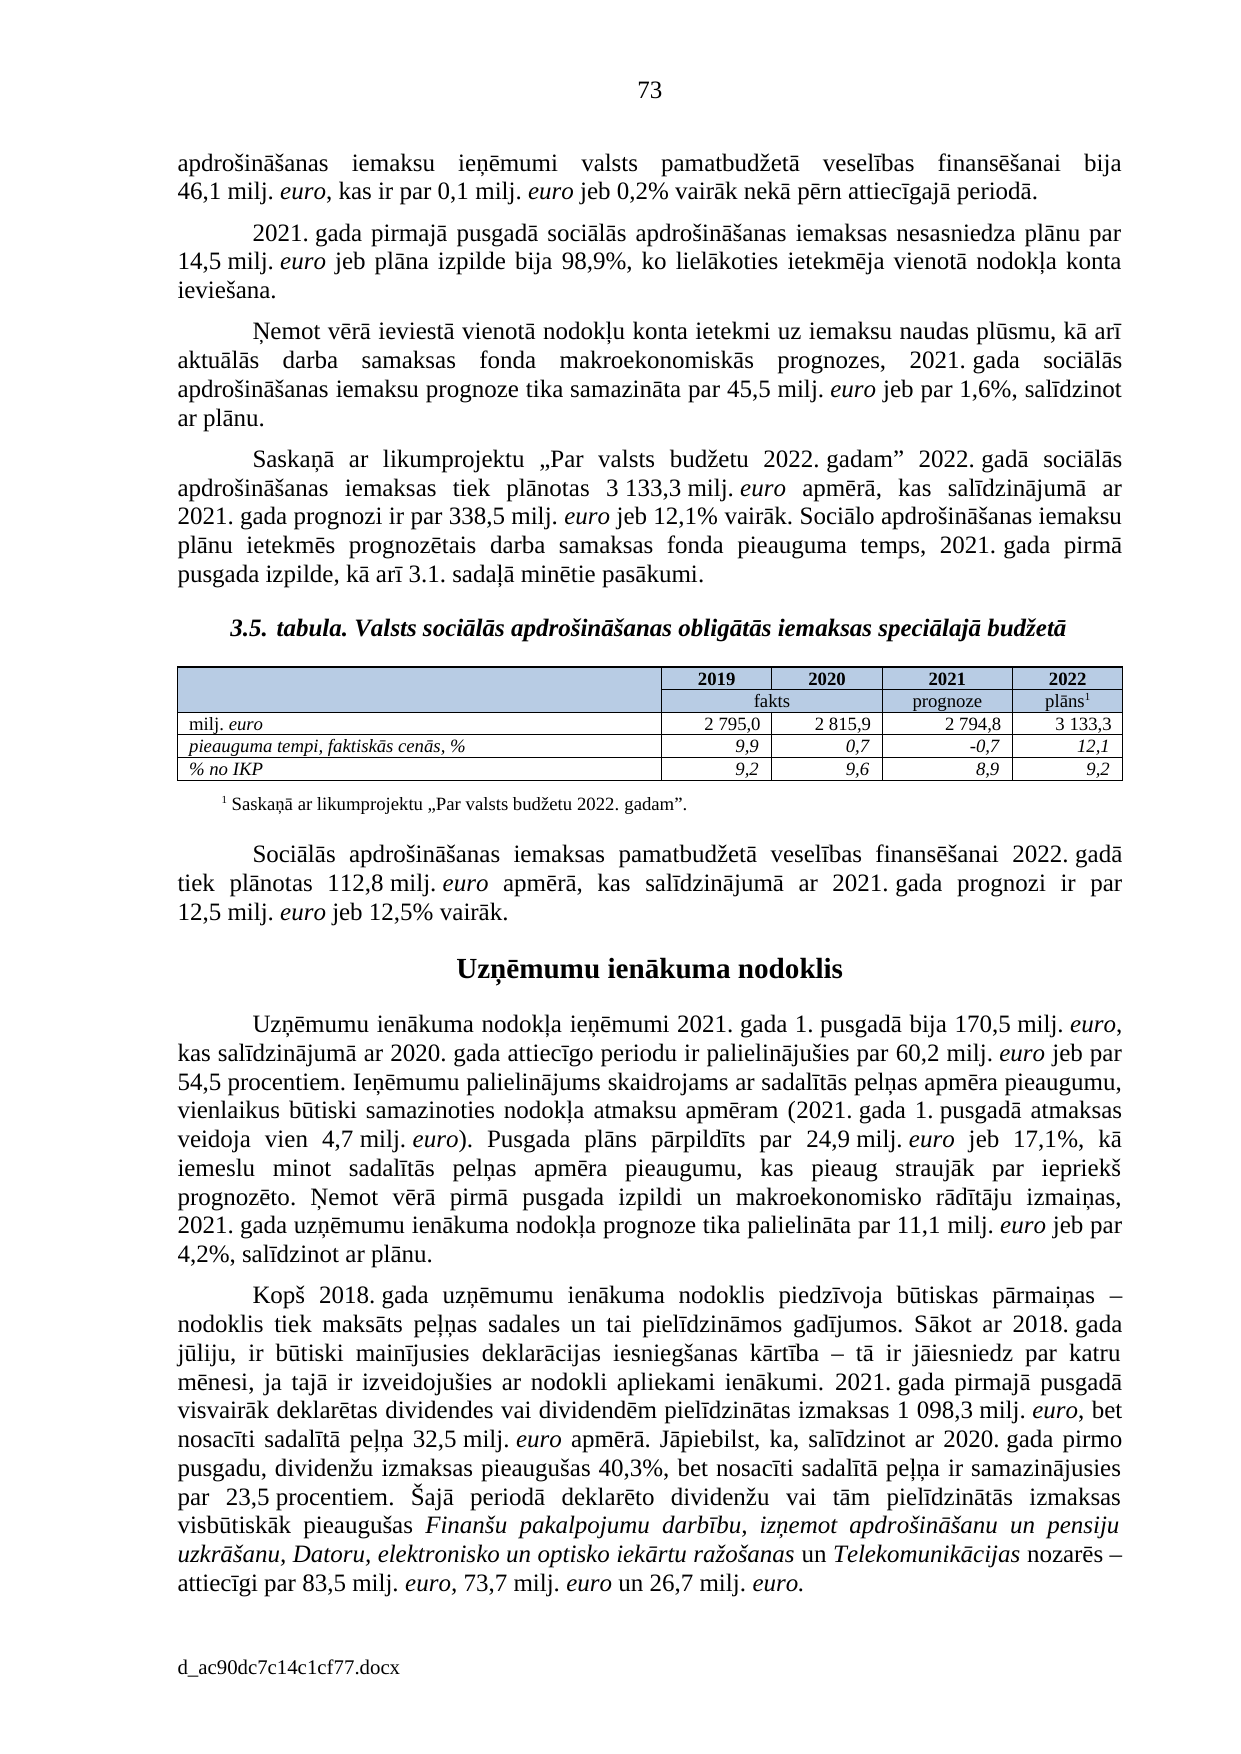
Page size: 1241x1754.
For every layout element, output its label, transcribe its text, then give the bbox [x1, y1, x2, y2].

text Ņemot vērā ieviestā vienotā nodokļu konta ietekmi uz iemaksu naudas plūsmu, kā arī aktuālās darba samaksas fonda makroekonomiskās prognozes, 2021. gada sociālās apdrošināšanas iemaksu prognoze tika samazināta par 45,5 milj. euro jeb par 1,6%, salīdzinot ar plānu. [177, 316, 1122, 431]
text Kopš 2018. gada uzņēmumu ienākuma nodoklis piedzīvoja būtiskas pārmaiņas – nodoklis tiek maksāts peļņas sadales un tai pielīdzināmos gadījumos. Sākot ar 2018. gada jūliju, ir būtiski mainījusies deklarācijas iesniegšanas kārtība – tā ir jāiesniedz par katru mēnesi, ja tajā ir izveidojušies ar nodokli apliekami ienākumi. 2021. gada pirmajā pusgadā visvairāk deklarētas dividendes vai dividendēm pielīdzinātas izmaksas 1 098,3 milj. euro, bet nosacīti sadalītā peļņa 32,5 milj. euro apmērā. Jāpiebilst, ka, salīdzinot ar 2020. gada pirmo pusgadu, dividenžu izmaksas pieaugušas 40,3%, bet nosacīti sadalītā peļņa ir samazinājusies par 23,5 procentiem. Šajā periodā deklarēto dividenžu vai tām pielīdzinātās izmaksas visbūtiskāk pieaugušas Finanšu pakalpojumu darbību, izņemot apdrošināšanu un pensiju uzkrāšanu, Datoru, elektronisko un optisko iekārtu ražošanas un Telekomunikācijas nozarēs – attiecīgi par 83,5 milj. euro, 73,7 milj. euro un 26,7 milj. euro. [177, 1281, 1122, 1597]
table_header 2020 [772, 668, 882, 689]
table_cell milj. euro [178, 713, 661, 734]
table_cell fakts [662, 690, 882, 712]
table_cell 9,2 [662, 758, 771, 779]
text 1 Saskaņā ar likumprojektu „Par valsts budžetu 2022. gadam”. [221, 793, 1122, 814]
table_cell % no IKP [178, 758, 661, 779]
table_cell 0,7 [772, 735, 882, 757]
table_cell 8,9 [883, 758, 1012, 779]
text 3.5. tabula. Valsts sociālās apdrošināšanas obligātās iemaksas speciālajā budžetā [177, 613, 1122, 641]
table_cell 9,9 [662, 735, 771, 757]
table_cell plāns1 [1013, 690, 1122, 712]
table_cell 12,1 [1013, 735, 1122, 757]
table_header 2022 [1013, 668, 1122, 689]
table_cell prognoze [883, 690, 1012, 712]
table_header 2019 [662, 668, 771, 689]
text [177, 148, 1122, 205]
table_cell pieauguma tempi, faktiskās cenās, % [178, 735, 661, 757]
table_cell -0,7 [883, 735, 1012, 757]
table_cell 2 795,0 [662, 713, 771, 734]
table_cell 9,6 [772, 758, 882, 779]
table_cell 9,2 [1013, 758, 1122, 779]
table_cell 2 794,8 [883, 713, 1012, 734]
table_cell 2 815,9 [772, 713, 882, 734]
text Sociālās apdrošināšanas iemaksas pamatbudžetā veselības finansēšanai 2022. gadā tiek plānotas 112,8 milj. euro apmērā, kas salīdzinājumā ar 2021. gada prognozi ir par 12,5 milj. euro jeb 12,5% vairāk. [177, 839, 1122, 926]
text Uzņēmumu ienākuma nodoklis [177, 951, 1122, 984]
table_header 2021 [883, 668, 1012, 689]
table_cell 3 133,3 [1013, 713, 1122, 734]
text Uzņēmumu ienākuma nodokļa ieņēmumi 2021. gada 1. pusgadā bija 170,5 milj. euro, kas salīdzinājumā ar 2020. gada attiecīgo periodu ir palielinājušies par 60,2 milj. euro jeb par 54,5 procentiem. Ieņēmumu palielinājums skaidrojams ar sadalītās pelņas apmēra pieaugumu, vienlaikus būtiski samazinoties nodokļa atmaksu apmēram (2021. gada 1. pusgadā atmaksas veidoja vien 4,7 milj. euro). Pusgada plāns pārpildīts par 24,9 milj. euro jeb 17,1%, kā iemeslu minot sadalītās pelņas apmēra pieaugumu, kas pieaug straujāk par iepriekš prognozēto. Ņemot vērā pirmā pusgada izpildi un makroekonomisko rādītāju izmaiņas, 2021. gada uzņēmumu ienākuma nodokļa prognoze tika palielināta par 11,1 milj. euro jeb par 4,2%, salīdzinot ar plānu. [177, 1009, 1122, 1268]
text Saskaņā ar likumprojektu „Par valsts budžetu 2022. gadam” 2022. gadā sociālās apdrošināšanas iemaksas tiek plānotas 3 133,3 milj. euro apmērā, kas salīdzinājumā ar 2021. gada prognozi ir par 338,5 milj. euro jeb 12,1% vairāk. Sociālo apdrošināšanas iemaksu plānu ietekmēs prognozētais darba samaksas fonda pieauguma temps, 2021. gada pirmā pusgada izpilde, kā arī 3.1. sadaļā minētie pasākumi. [177, 444, 1122, 588]
text 2021. gada pirmajā pusgadā sociālās apdrošināšanas iemaksas nesasniedza plānu par 14,5 milj. euro jeb plāna izpilde bija 98,9%, ko lielākoties ietekmēja vienotā nodokļa konta ieviešana. [177, 218, 1122, 304]
table_header [178, 668, 661, 712]
